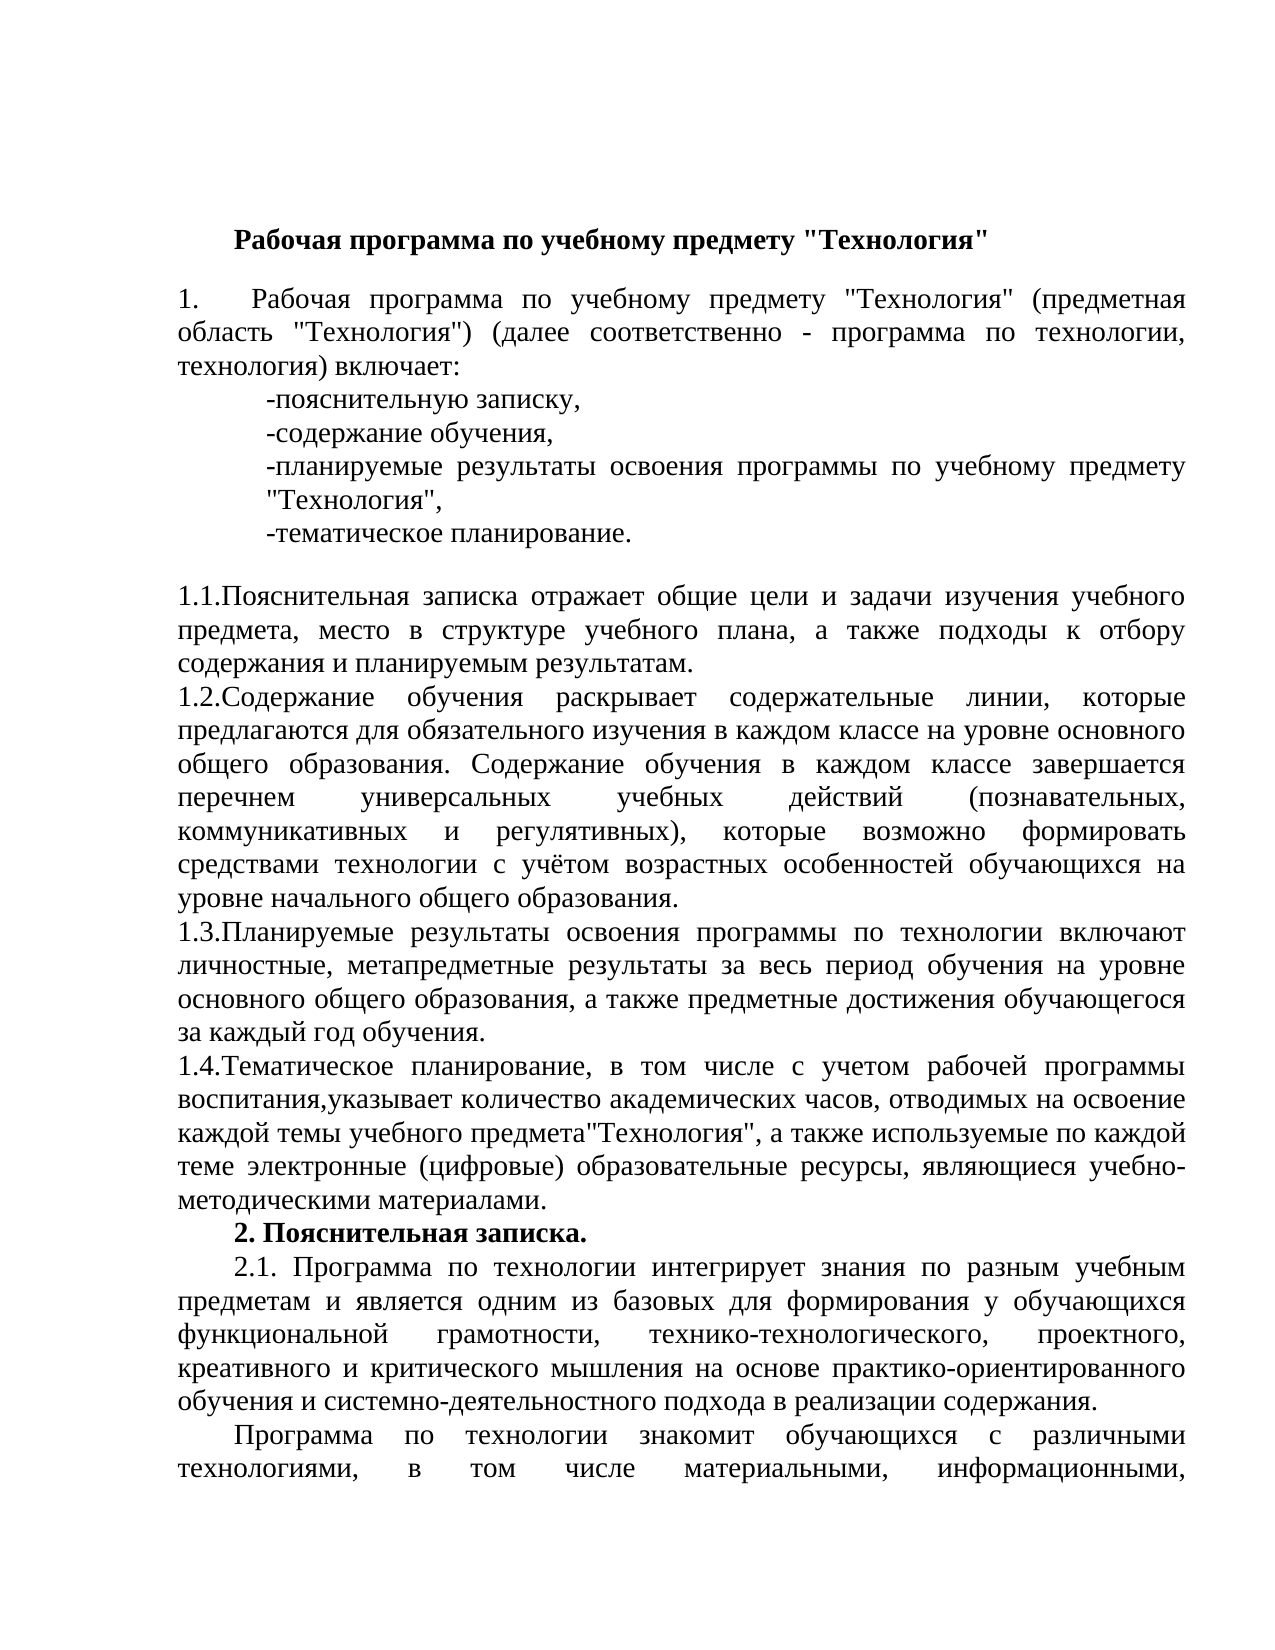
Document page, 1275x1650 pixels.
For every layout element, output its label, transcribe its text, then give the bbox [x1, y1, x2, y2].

list -пояснительную записку, [266, 381, 1186, 415]
text 2.1. Программа по технологии интегрирует знания по разным учебным предметам и является одним из базовых для формирования у обучающихся функциональной грамотности, технико-технологического, проектного, креативного и критического мышления на основе практико-ориентированного обучения и системно-деятельностного подхода в реализации содержания. [177, 1249, 1186, 1417]
text 1.1.Пояснительная записка отражает общие цели и задачи изучения учебного предмета, место в структуре учебного плана, а также подходы к отбору содержания и планируемым результатам. [177, 578, 1186, 679]
text 1.3.Планируемые результаты освоения программы по технологии включают личностные, метапредметные результаты за весь период обучения на уровне основного общего образования, а также предметные достижения обучающегося за каждый год обучения. [177, 914, 1186, 1048]
list -планируемые результаты освоения программы по учебному предмету "Технология", [266, 448, 1186, 516]
text 1.4.Тематическое планирование, в том числе с учетом рабочей программы воспитания,указывает количество академических часов, отводимых на освоение каждой темы учебного предмета"Технология", а также используемые по каждой теме электронные (цифровые) образовательные ресурсы, являющиеся учебно-методическими материалами. [177, 1048, 1186, 1216]
text 2. Пояснительная записка. [177, 1216, 1186, 1249]
list Рабочая программа по учебному предмету "Технология" (предметная область "Технология") (далее соответственно - программа по технологии, технология) включает: [177, 281, 1186, 381]
text 1.2.Содержание обучения раскрывает содержательные линии, которые предлагаются для обязательного изучения в каждом классе на уровне основного общего образования. Содержание обучения в каждом классе завершается перечнем универсальных учебных действий (познавательных, коммуникативных и регулятивных), которые возможно формировать средствами технологии с учётом возрастных особенностей обучающихся на уровне начального общего образования. [177, 679, 1186, 914]
list -содержание обучения, [266, 415, 1186, 448]
list -тематическое планирование. [266, 516, 1186, 549]
text Рабочая программа по учебному предмету "Технология" [177, 222, 1186, 256]
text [177, 1417, 1186, 1484]
